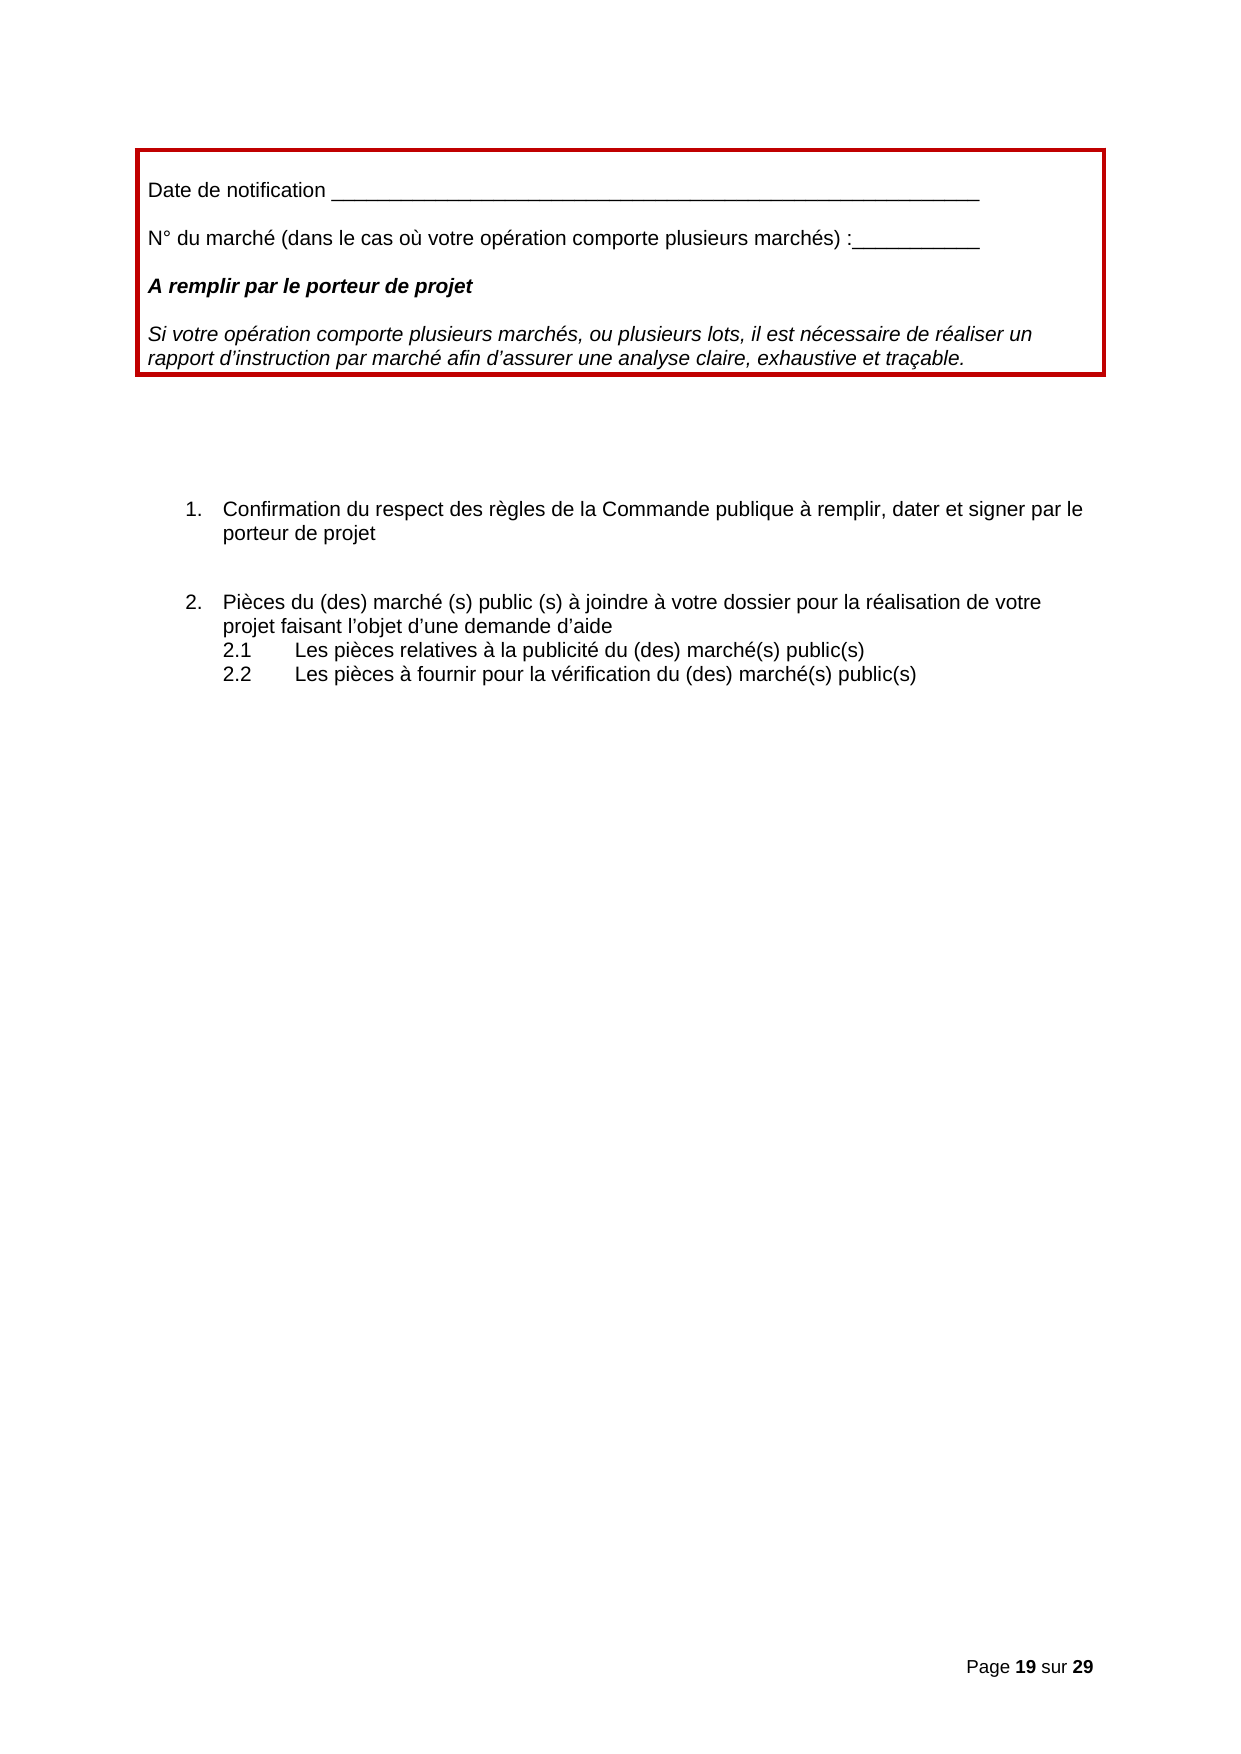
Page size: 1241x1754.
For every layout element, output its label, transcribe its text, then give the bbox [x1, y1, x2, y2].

list Pièces du (des) marché (s) public (s) à joindre à votre dossier pour la réalisation de votre projet faisant l’objet d’une demande d’aide [185, 589, 1093, 637]
list Les pièces à fournir pour la vérification du (des) marché(s) public(s) [223, 661, 1093, 685]
text Date de notification ________________________________________________________ [148, 178, 1093, 202]
text N° du marché (dans le cas où votre opération comporte plusieurs marchés) :___________ [148, 226, 1093, 250]
text Si votre opération comporte plusieurs marchés, ou plusieurs lots, il est nécessaire de réaliser un rapport d’instruction par marché afin d’assurer une analyse claire, exhaustive et traçable. [140, 315, 1102, 372]
text A remplir par le porteur de projet [148, 274, 1093, 298]
list Confirmation du respect des règles de la Commande publique à remplir, dater et signer par le porteur de projet [185, 496, 1093, 544]
list Les pièces relatives à la publicité du (des) marché(s) public(s) [223, 637, 1093, 661]
